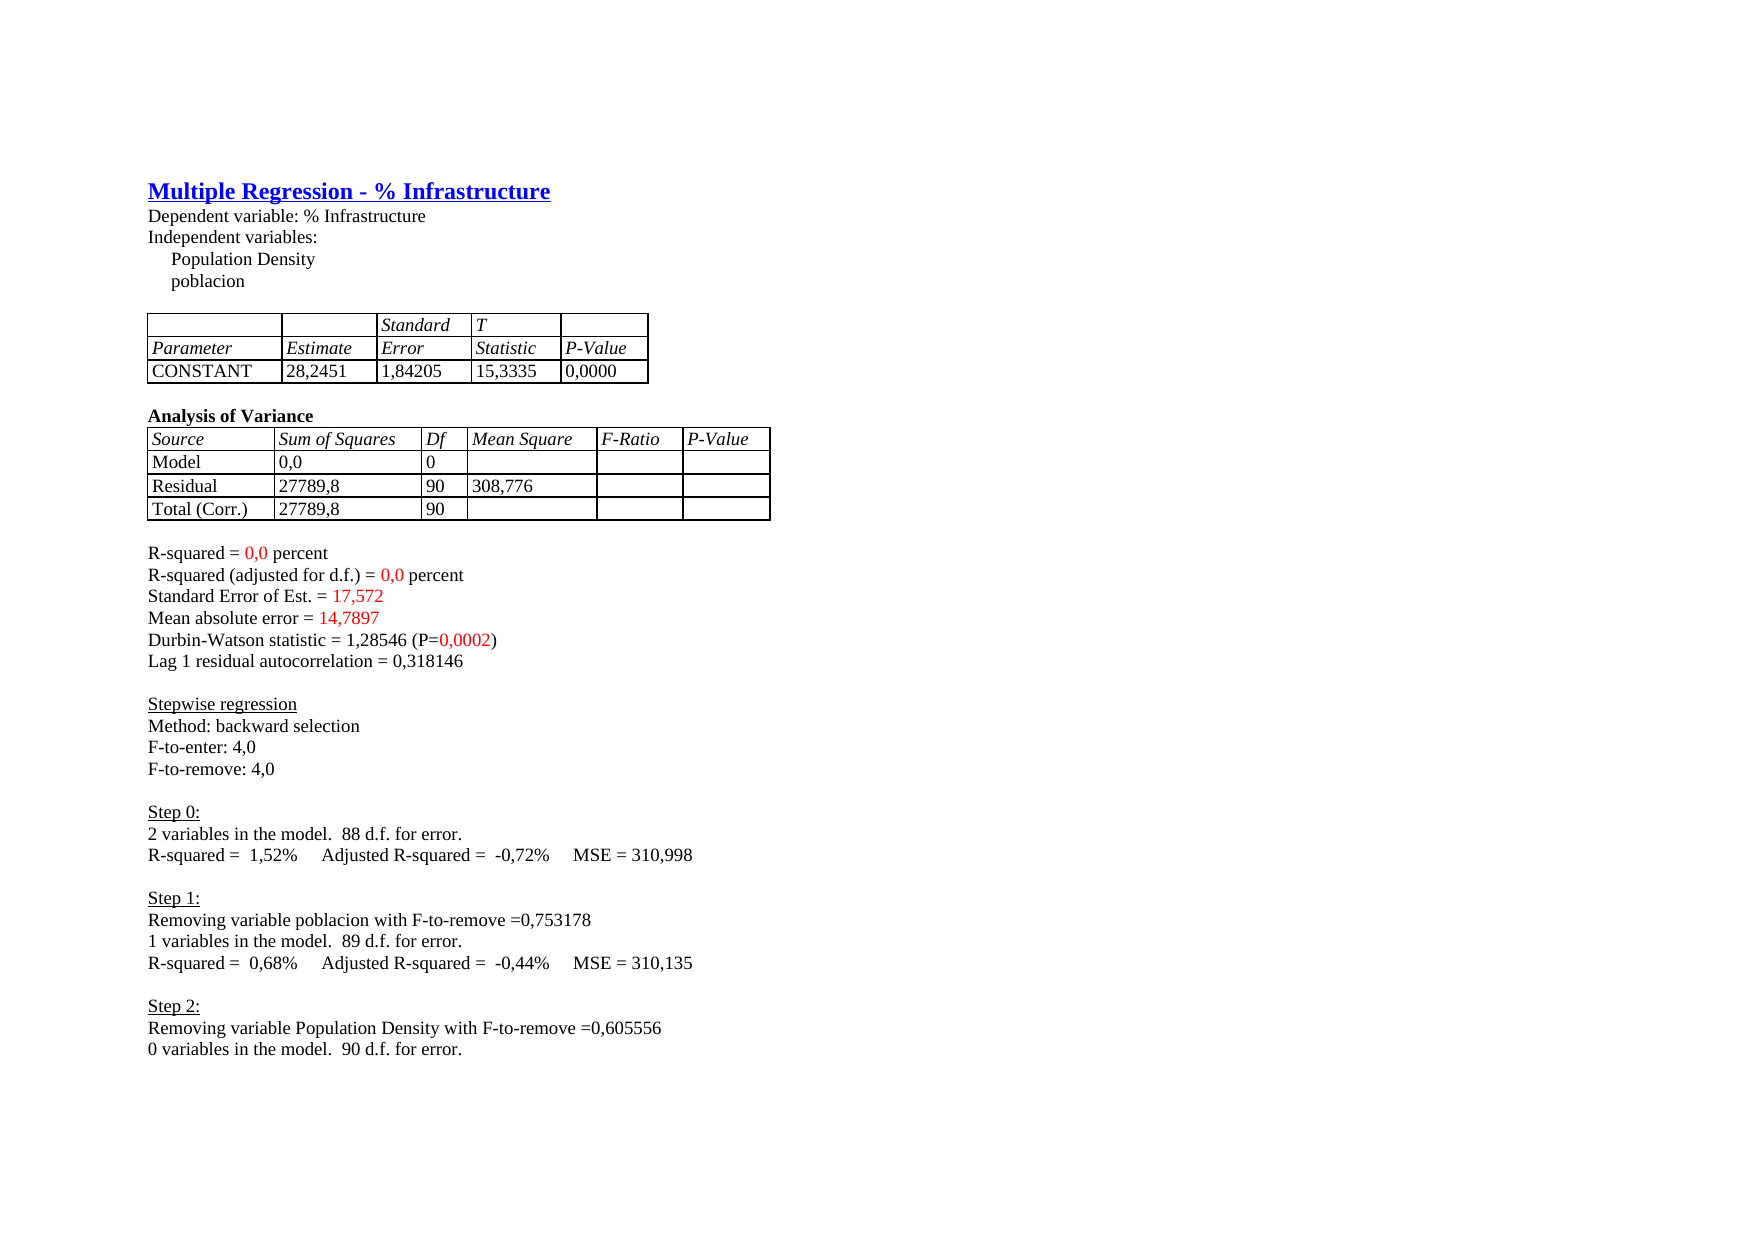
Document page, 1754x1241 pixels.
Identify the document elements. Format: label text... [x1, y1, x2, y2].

text Removing variable Population Density with F-to-remove =0,605556 [148, 1017, 1606, 1038]
table_header F-Ratio [598, 428, 682, 450]
text Multiple Regression - % Infrastructure [148, 177, 1606, 205]
table_cell [598, 451, 682, 473]
text Method: backward selection [148, 715, 1606, 736]
table_cell [684, 498, 769, 519]
table_cell Parameter [148, 337, 281, 359]
text Stepwise regression [148, 693, 1606, 715]
text R-squared = 1,52% Adjusted R-squared = -0,72% MSE = 310,998 [148, 844, 1606, 866]
table_cell 90 [422, 475, 467, 496]
table_cell [598, 498, 682, 519]
table_cell Statistic [472, 337, 560, 359]
table_cell 308,776 [468, 475, 596, 496]
table_cell 90 [422, 498, 467, 519]
table_cell 15,3335 [472, 361, 560, 382]
table_cell Residual [148, 475, 274, 496]
text 1 variables in the model. 89 d.f. for error. [148, 930, 1606, 952]
table_header [562, 314, 647, 336]
table_cell [684, 451, 769, 473]
table_cell [598, 475, 682, 496]
text Durbin-Watson statistic = 1,28546 (P=0,0002) [148, 628, 1606, 650]
table_header T [472, 314, 560, 336]
table_cell 27789,8 [275, 475, 421, 496]
table_cell CONSTANT [148, 361, 281, 382]
text Lag 1 residual autocorrelation = 0,318146 [148, 650, 1606, 672]
table_cell [468, 451, 596, 473]
table_cell Estimate [283, 337, 376, 359]
text 2 variables in the model. 88 d.f. for error. [148, 823, 1606, 844]
text poblacion [148, 269, 1606, 291]
table_cell P-Value [562, 337, 647, 359]
text Step 0: [148, 801, 1606, 823]
text F-to-remove: 4,0 [148, 758, 1606, 779]
text Removing variable poblacion with F-to-remove =0,753178 [148, 909, 1606, 930]
text R-squared = 0,0 percent [148, 542, 1606, 564]
text Standard Error of Est. = 17,572 [148, 585, 1606, 607]
text F-to-enter: 4,0 [148, 736, 1606, 758]
table_cell 0,0 [275, 451, 421, 473]
table_header [283, 314, 376, 336]
text Step 2: [148, 995, 1606, 1017]
table_header Standard [378, 314, 471, 336]
table_header Mean Square [468, 428, 596, 450]
text Mean absolute error = 14,7897 [148, 607, 1606, 628]
table_cell 27789,8 [275, 498, 421, 519]
table_cell 28,2451 [283, 361, 376, 382]
table_header Source [148, 428, 274, 450]
table_cell 0,0000 [562, 361, 647, 382]
table_cell 1,84205 [378, 361, 471, 382]
table_header Sum of Squares [275, 428, 421, 450]
table_header [148, 314, 281, 336]
text Independent variables: [148, 226, 1606, 248]
text Analysis of Variance [148, 405, 1606, 427]
table_cell Model [148, 451, 274, 473]
text Dependent variable: % Infrastructure [148, 205, 1606, 226]
text Step 1: [148, 887, 1606, 909]
table_cell [684, 475, 769, 496]
text R-squared (adjusted for d.f.) = 0,0 percent [148, 564, 1606, 585]
table_cell [468, 498, 596, 519]
table_header Df [422, 428, 467, 450]
text 0 variables in the model. 90 d.f. for error. [148, 1038, 1606, 1060]
text Population Density [148, 248, 1606, 269]
table_cell Error [378, 337, 471, 359]
table_cell 0 [422, 451, 467, 473]
text R-squared = 0,68% Adjusted R-squared = -0,44% MSE = 310,135 [148, 952, 1606, 973]
table_cell Total (Corr.) [148, 498, 274, 519]
table_header P-Value [684, 428, 769, 450]
